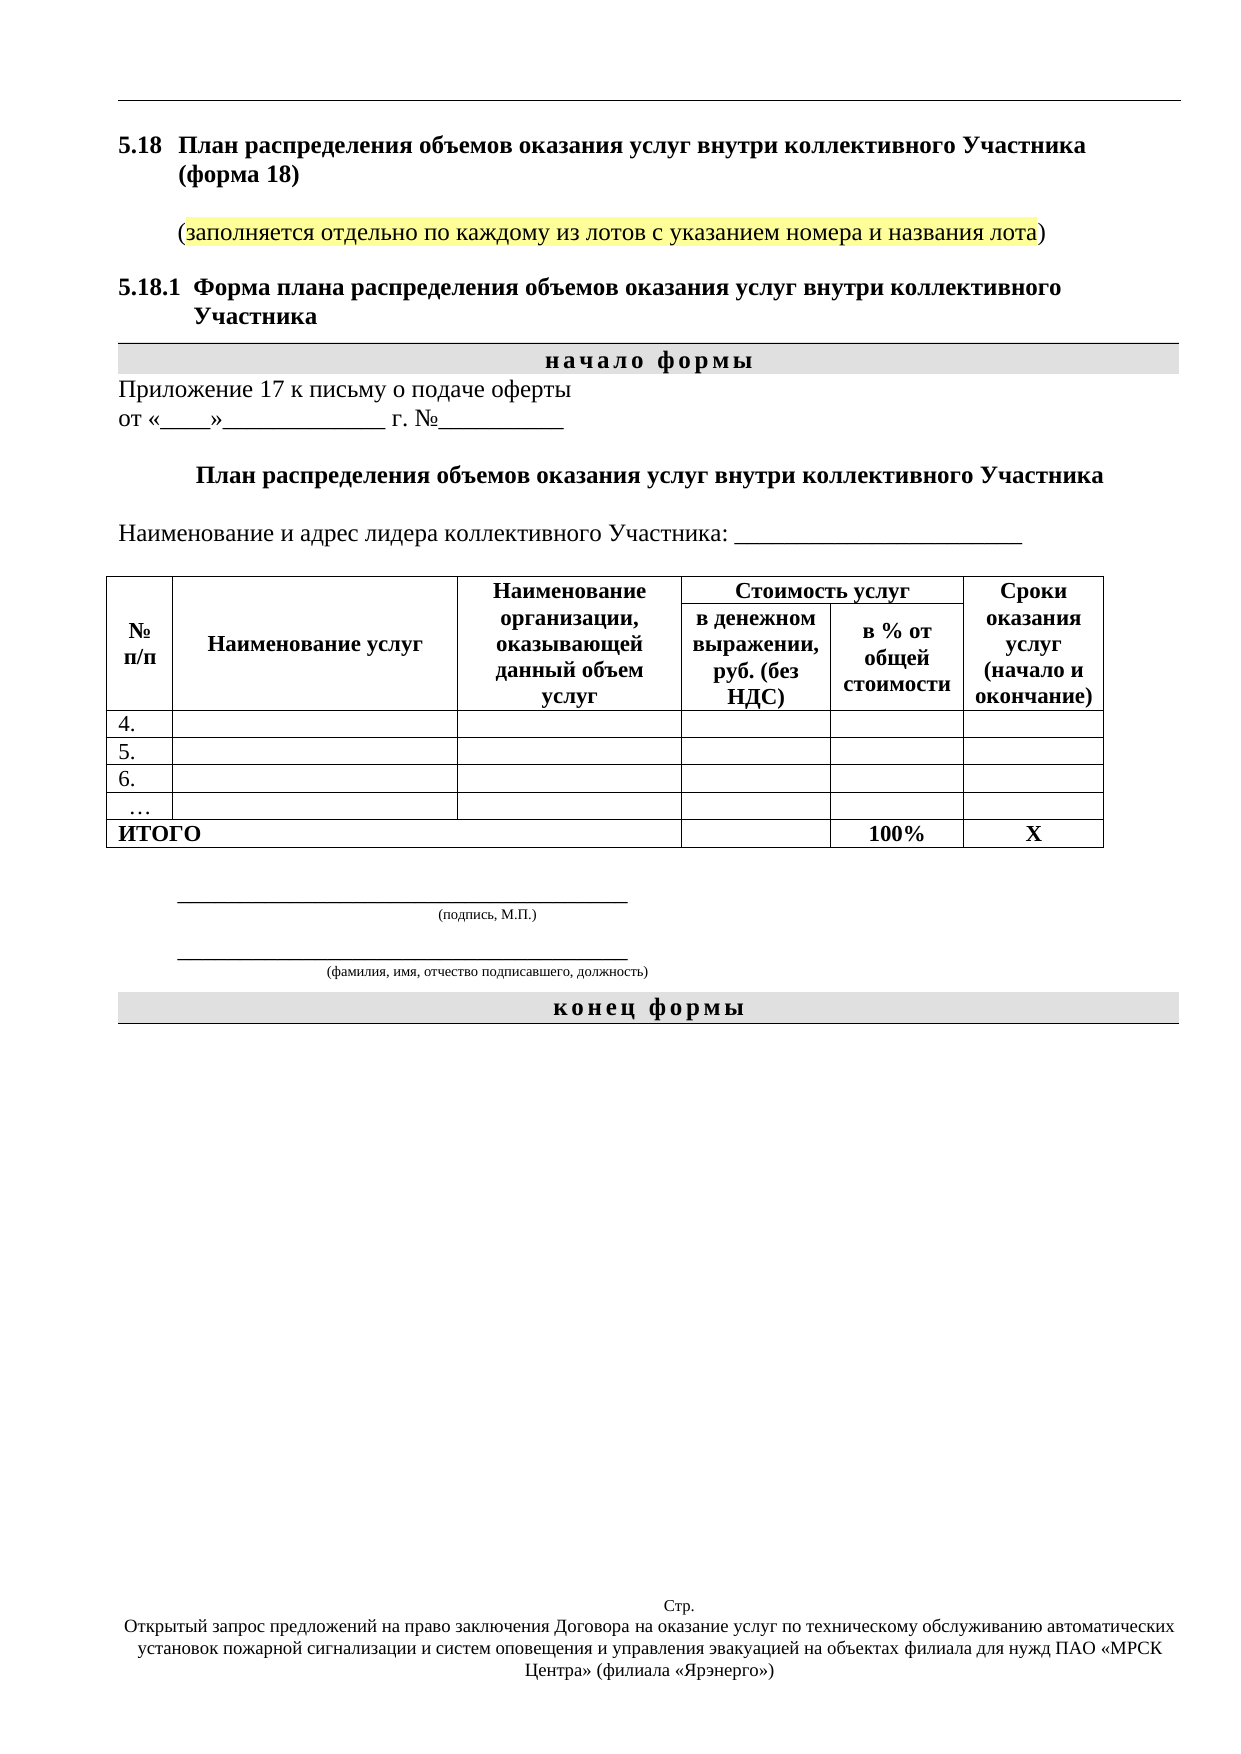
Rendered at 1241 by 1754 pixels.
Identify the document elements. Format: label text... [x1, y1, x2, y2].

table_cell [831, 738, 963, 764]
table_cell 100% [831, 820, 963, 847]
table_cell [682, 738, 830, 764]
table_header Наименование услуг [173, 577, 457, 709]
table_cell [831, 711, 963, 737]
subtitle Форма плана распределения объемов оказания услуг внутри коллективного Участника [118, 272, 1181, 330]
table_cell [682, 793, 830, 819]
table_cell [831, 793, 963, 819]
table_cell в % от общей стоимости [831, 604, 963, 709]
table_cell [682, 711, 830, 737]
table_cell [682, 765, 830, 792]
table_cell [458, 765, 681, 792]
table_header № п/п [107, 577, 172, 709]
text ____________________________________ [118, 877, 1181, 906]
table_cell [682, 820, 830, 847]
table_cell [458, 738, 681, 764]
table_cell ИТОГО [107, 820, 681, 847]
table_header Сроки оказания услуг (начало и окончание) [964, 577, 1103, 709]
table_cell [831, 765, 963, 792]
table_cell [964, 711, 1103, 737]
table_cell [173, 738, 457, 764]
text конец формы [118, 992, 1179, 1023]
text начало формы [118, 344, 1179, 374]
table_cell [107, 738, 172, 764]
table_cell [173, 793, 457, 819]
text (подпись, М.П.) [118, 906, 797, 934]
text План распределения объемов оказания услуг внутри коллективного Участника [118, 461, 1181, 489]
text Наименование и адрес лидера коллективного Участника: _______________________ [118, 518, 1181, 547]
table_cell [107, 765, 172, 792]
subtitle План распределения объемов оказания услуг внутри коллективного Участника (форма 18) [118, 130, 1181, 188]
text Приложение 17 к письму о подаче оферты от «____»_____________ г. №__________ [118, 374, 1181, 432]
table_header Наименование организации, оказывающей данный объем услуг [458, 577, 681, 709]
text (фамилия, имя, отчество подписавшего, должность) [118, 963, 797, 992]
table_cell [458, 711, 681, 737]
table_cell [964, 738, 1103, 764]
table_cell [458, 793, 681, 819]
table_header Стоимость услуг [682, 577, 963, 603]
table_cell [964, 765, 1103, 792]
text ____________________________________ [118, 934, 1181, 963]
table_cell в денежном выражении, руб. (без НДС) [682, 604, 830, 709]
table_cell [964, 793, 1103, 819]
table_cell [173, 711, 457, 737]
table_cell Х [964, 820, 1103, 847]
table_cell [107, 711, 172, 737]
table_cell [173, 765, 457, 792]
table_cell … [107, 793, 172, 819]
